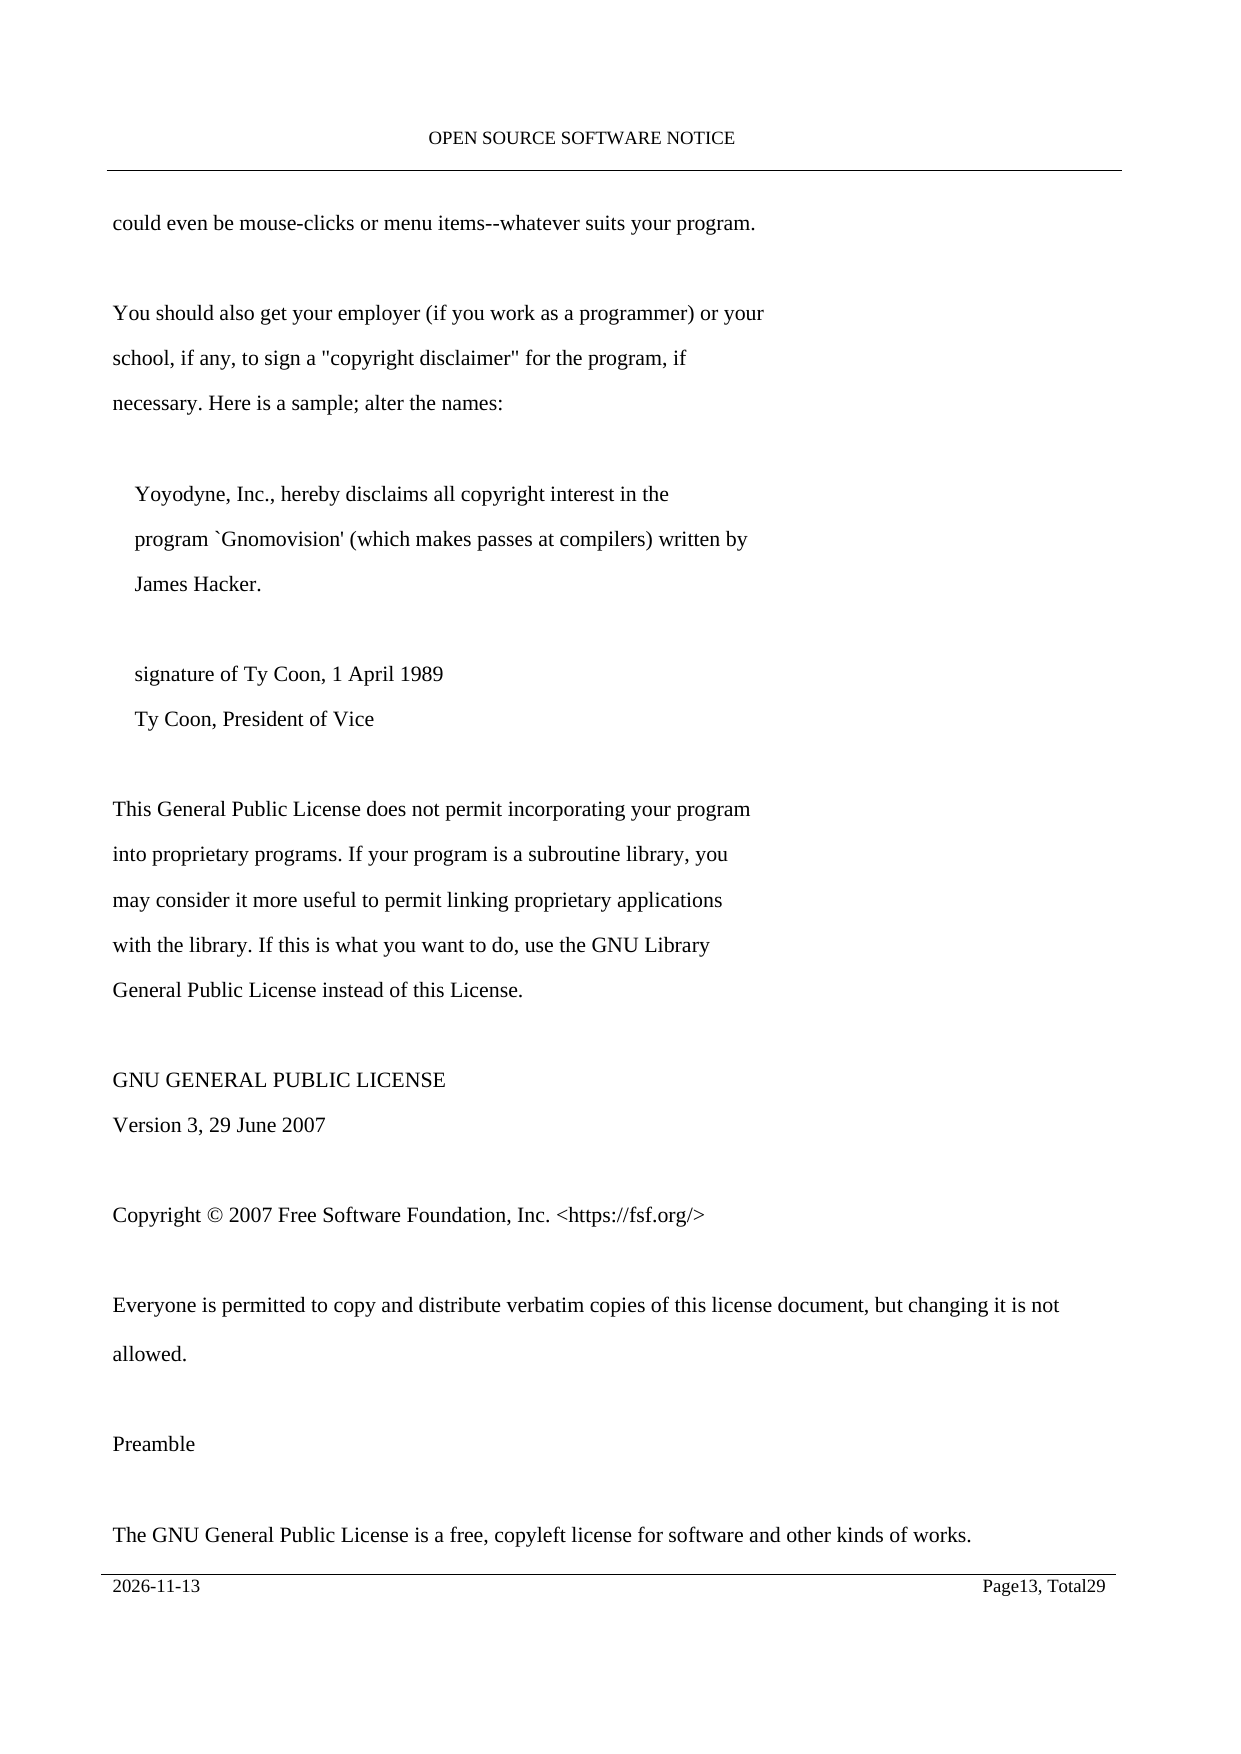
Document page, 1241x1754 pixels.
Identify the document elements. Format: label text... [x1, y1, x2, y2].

text into proprietary programs. If your program is a subroutine library, you [112, 838, 1128, 870]
text Yoyodyne, Inc., hereby disclaims all copyright interest in the [112, 477, 1128, 509]
text This General Public License does not permit incorporating your program [112, 793, 1128, 825]
text GNU GENERAL PUBLIC LICENSE [112, 1063, 1128, 1096]
text school, if any, to sign a "copyright disclaimer" for the program, if [112, 342, 1128, 374]
text Preamble [112, 1428, 1128, 1460]
text You should also get your employer (if you work as a programmer) or your [112, 297, 1128, 329]
text Everyone is permitted to copy and distribute verbatim copies of this license document, but changing it is not allowed. [112, 1289, 1128, 1370]
text may consider it more useful to permit linking proprietary applications [112, 883, 1128, 915]
text James Hacker. [112, 567, 1128, 600]
text could even be mouse-clicks or menu items--whatever suits your program. [112, 206, 1128, 239]
text necessary. Here is a sample; alter the names: [112, 387, 1128, 419]
text program `Gnomovision' (which makes passes at compilers) written by [112, 522, 1128, 554]
text The GNU General Public License is a free, copyleft license for software and other kinds of works. [112, 1518, 1128, 1551]
text Version 3, 29 June 2007 [112, 1108, 1128, 1141]
text Ty Coon, President of Vice [112, 702, 1128, 735]
text General Public License instead of this License. [112, 973, 1128, 1006]
text Copyright © 2007 Free Software Foundation, Inc. <https://fsf.org/> [112, 1199, 1128, 1231]
text with the library. If this is what you want to do, use the GNU Library [112, 928, 1128, 961]
text signature of Ty Coon, 1 April 1989 [112, 657, 1128, 690]
